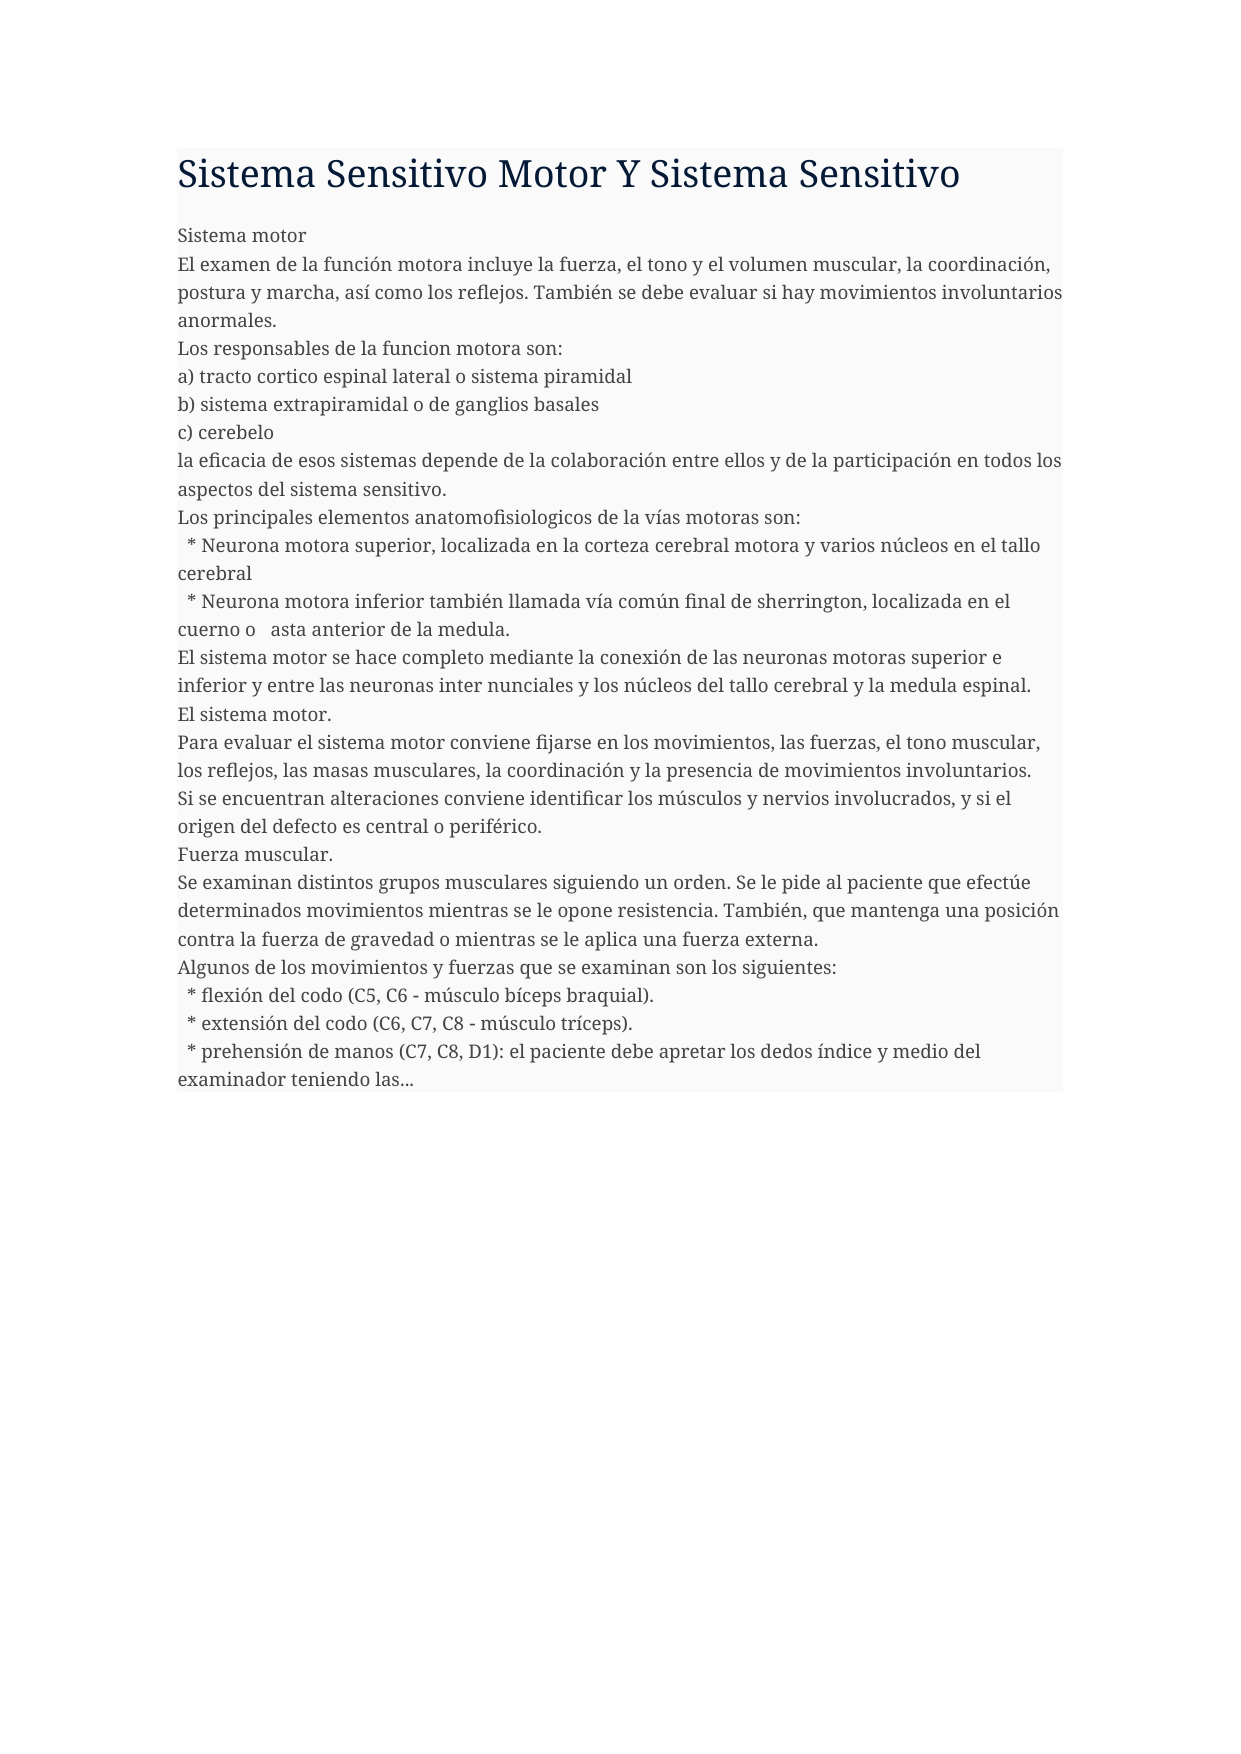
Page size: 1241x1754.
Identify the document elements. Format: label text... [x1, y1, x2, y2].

text Sistema Sensitivo Motor Y Sistema Sensitivo [177, 148, 1063, 199]
text Sistema motor El examen de la función motora incluye la fuerza, el tono y el volumen muscular, la coordinación, postura y marcha, así como los reflejos. También se debe evaluar si hay movimientos involuntarios anormales. Los responsables de la funcion motora son: a) tracto cortico espinal lateral o sistema piramidal b) sistema extrapiramidal o de ganglios basales c) cerebelo la eficacia de esos sistemas depende de la colaboración entre ellos y de la participación en todos los aspectos del sistema sensitivo. Los principales elementos anatomofisiologicos de la vías motoras son: * Neurona motora superior, localizada en la corteza cerebral motora y varios núcleos en el tallo cerebral * Neurona motora inferior también llamada vía común final de sherrington, localizada en el cuerno o asta anterior de la medula. El sistema motor se hace completo mediante la conexión de las neuronas motoras superior e inferior y entre las neuronas inter nunciales y los núcleos del tallo cerebral y la medula espinal. El sistema motor. Para evaluar el sistema motor conviene fijarse en los movimientos, las fuerzas, el tono muscular, los reflejos, las masas musculares, la coordinación y la presencia de movimientos involuntarios. Si se encuentran alteraciones conviene identificar los músculos y nervios involucrados, y si el origen del defecto es central o periférico. Fuerza muscular. Se examinan distintos grupos musculares siguiendo un orden. Se le pide al paciente que efectúe determinados movimientos mientras se le opone resistencia. También, que mantenga una posición contra la fuerza de gravedad o mientras se le aplica una fuerza externa. Algunos de los movimientos y fuerzas que se examinan son los siguientes: * flexión del codo (C5, C6 músculo bíceps braquial). * extensión del codo (C6, C7, C8 músculo tríceps). * prehensión de manos (C7, C8, D1): el paciente debe apretar los dedos índice y medio del examinador teniendo las... [177, 220, 1063, 1092]
